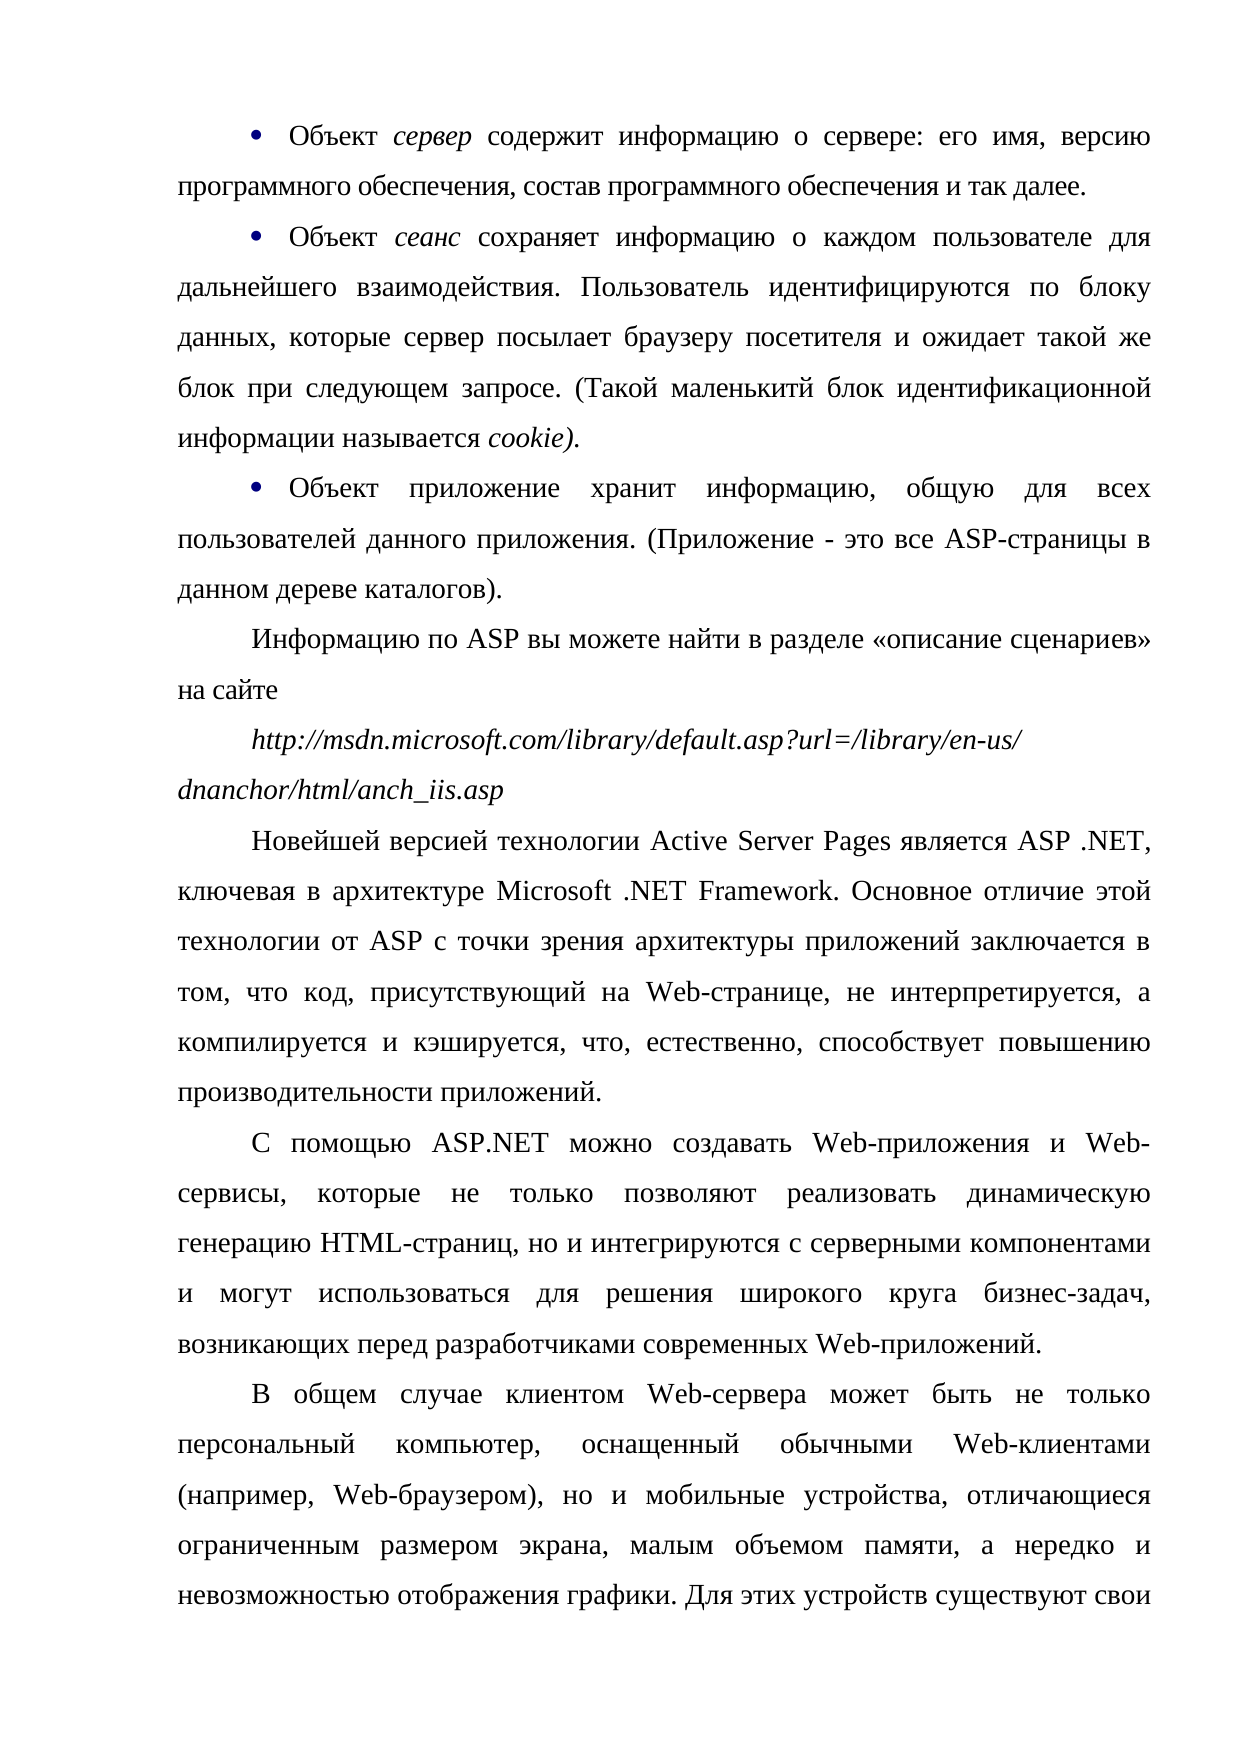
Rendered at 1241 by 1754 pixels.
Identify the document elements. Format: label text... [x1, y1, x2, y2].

text С помощью ASP.NET можно создавать Web-приложения и Web-сервисы, которые не только позволяют реализовать динамическую генерацию HTML-страниц, но и интегрируются с серверными компонентами и могут использоваться для решения широкого круга бизнес-задач, возникающих перед разработчиками современных Web-приложений. [177, 1125, 1152, 1359]
text http://msdn.microsoft.com/library/default.asp?url=/library/en-us/dnanchor/html/anch_iis.asp [177, 722, 1152, 806]
text Информацию по ASP вы можете найти в разделе «описание сценариев» на сайте [177, 622, 1152, 705]
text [177, 1376, 1152, 1611]
text Новейшей версией технологии Active Server Pages является ASP .NET, ключевая в архитектуре Microsoft .NET Framework. Основное отличие этой технологии от ASP с точки зрения архитектуры приложений заключается в том, что код, присутствующий на Web-странице, не интерпретируется, а компилируется и кэшируется, что, естественно, способствует повышению производительности приложений. [177, 823, 1152, 1108]
list Объект приложение хранит информацию, общую для всех пользователей данного приложения. (Приложение - это все ASP-страницы в данном дереве каталогов). [177, 471, 1152, 605]
list Объект сеанс сохраняет информацию о каждом пользователе для дальнейшего взаимодействия. Пользователь идентифицируются по блоку данных, которые сервер посылает браузеру посетителя и ожидает такой же блок при следующем запросе. (Такой маленькитй блок идентификационной информации называется cookie). [177, 219, 1152, 454]
list Объект сервер содержит информацию о сервере: его имя, версию программного обеспечения, состав программного обеспечения и так далее. [177, 118, 1152, 202]
